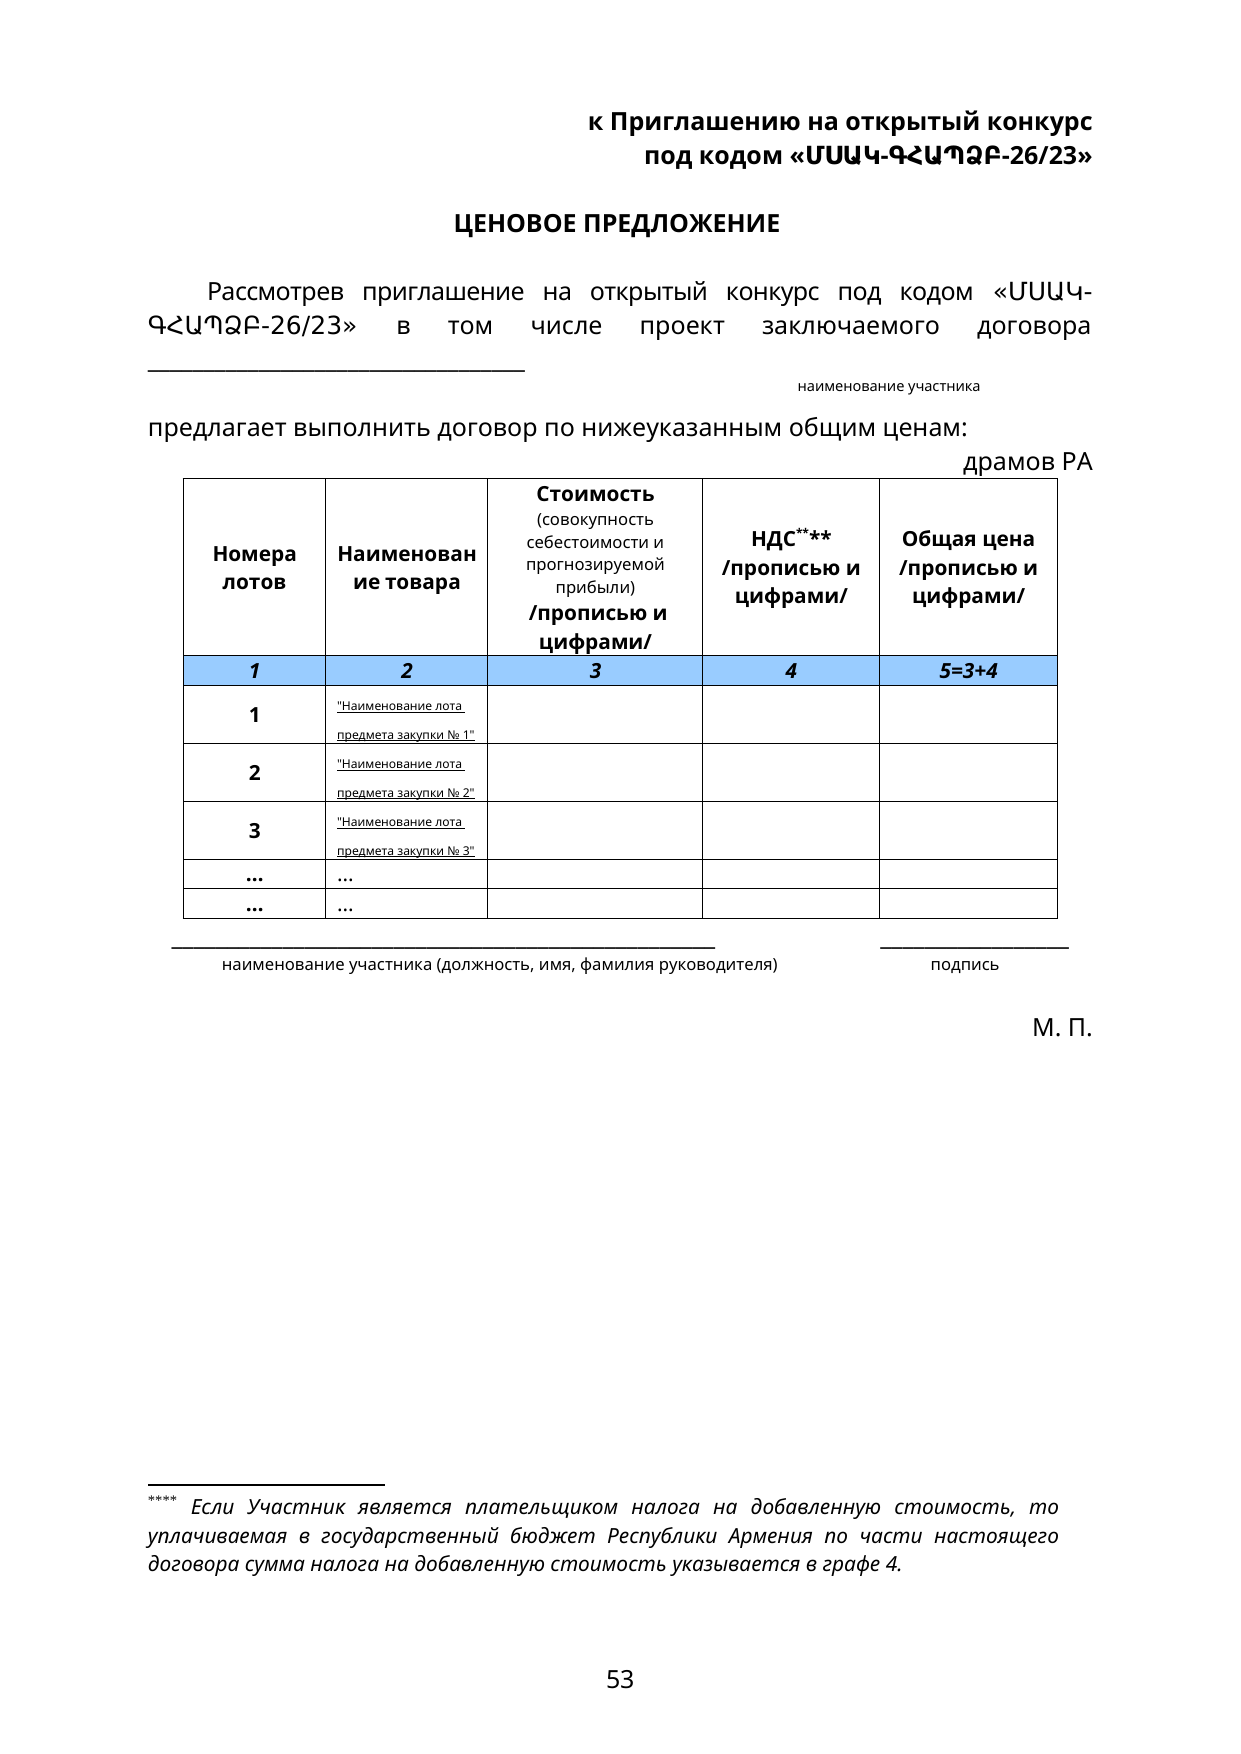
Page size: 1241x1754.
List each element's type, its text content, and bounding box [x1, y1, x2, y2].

text драмов РА [148, 444, 1092, 478]
table_cell [488, 860, 702, 888]
table_cell [703, 802, 879, 858]
text к Приглашению на открытый конкурс под кодом «ՄՍԱԿ-ԳՀԱՊՁԲ-26/23» [148, 103, 1092, 172]
table_cell [880, 860, 1057, 888]
table_cell … [184, 860, 325, 888]
table_cell 3 [184, 802, 325, 858]
table_cell 5=3+4 [880, 656, 1057, 685]
text М. П. [148, 1009, 1092, 1043]
text наименование участника (должность, имя, фамилия руководителя) подпись [222, 953, 1092, 975]
table_cell 3 [488, 656, 702, 685]
table_cell 2 [326, 656, 487, 685]
table_header Стоимость (совокупность себестоимости и прогнозируемой прибыли) /прописью и цифрами/ [488, 479, 702, 655]
text ЦЕНОВОЕ ПРЕДЛОЖЕНИЕ [141, 206, 1092, 240]
table_cell [488, 802, 702, 858]
text предлагает выполнить договор по нижеуказанным общим ценам: [148, 410, 1092, 444]
table_cell 1 [184, 656, 325, 685]
table_cell [488, 889, 702, 917]
table_header Общая цена /прописью и цифрами/ [880, 479, 1057, 655]
text Рассмотрев приглашение на открытый конкурс под кодом «ՄՍԱԿ-ԳՀԱՊՁԲ-26/23» в том числе проект заключаемого договора __________________________________ [148, 274, 1092, 376]
table_cell ... [326, 889, 487, 917]
table_cell [880, 686, 1057, 743]
table_cell … [184, 889, 325, 917]
table_header Номера лотов [184, 479, 325, 655]
table_cell "Наименование лота предмета закупки № 1" [326, 686, 487, 743]
text наименование участника [797, 376, 1092, 410]
table_cell 2 [184, 744, 325, 801]
text _________________________________________________ _________________ [148, 918, 1092, 953]
table_cell [703, 686, 879, 743]
table_cell "Наименование лота предмета закупки № 3" [326, 802, 487, 858]
table_cell [703, 860, 879, 888]
table_cell [488, 686, 702, 743]
table_cell [880, 744, 1057, 801]
table_cell ... [326, 860, 487, 888]
table_cell [880, 802, 1057, 858]
table_cell [880, 889, 1057, 917]
table_header Наименование товара [326, 479, 487, 655]
table_cell 1 [184, 686, 325, 743]
table_cell 4 [703, 656, 879, 685]
table_cell [703, 889, 879, 917]
table_cell [488, 744, 702, 801]
table_cell [703, 744, 879, 801]
table_cell "Наименование лота предмета закупки № 2" [326, 744, 487, 801]
table_header НДС** /прописью и цифрами/ [703, 479, 879, 655]
